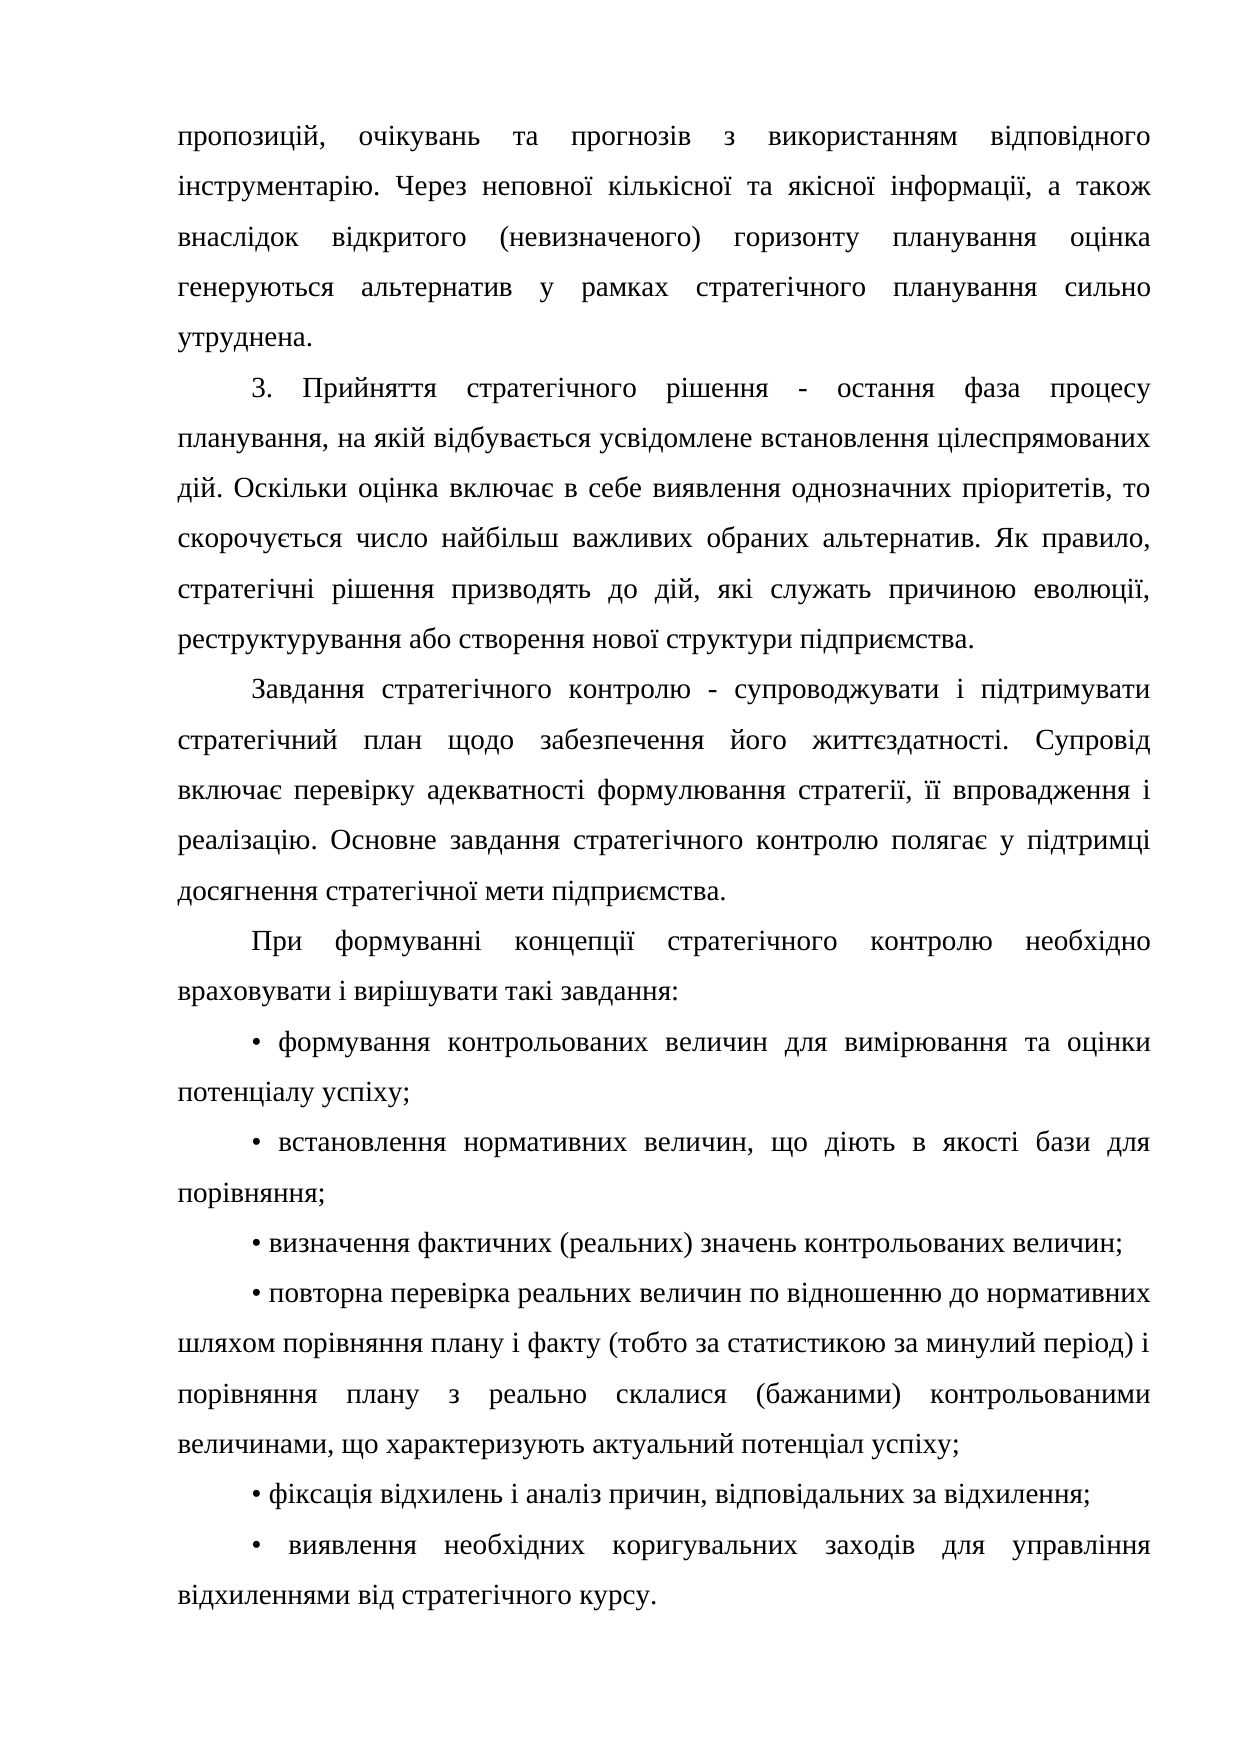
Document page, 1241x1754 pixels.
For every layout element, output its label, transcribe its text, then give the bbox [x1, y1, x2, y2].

text • фіксація відхилень і аналіз причин, відповідальних за відхилення; [177, 1477, 1152, 1510]
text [177, 118, 1152, 353]
text Завдання стратегічного контролю - супроводжувати і підтримувати стратегічний план щодо забезпечення його життєздатності. Супровід включає перевірку адекватності формулювання стратегії, її впровадження і реалізацію. Основне завдання стратегічного контролю полягає у підтримці досягнення стратегічної мети підприємства. [177, 672, 1152, 906]
text При формуванні концепції стратегічного контролю необхідно враховувати і вирішувати такі завдання: [177, 923, 1152, 1007]
text • виявлення необхідних коригувальних заходів для управління відхиленнями від стратегічного курсу. [177, 1527, 1152, 1611]
text • формування контрольованих величин для вимірювання та оцінки потенціалу успіху; [177, 1024, 1152, 1108]
text • повторна перевірка реальних величин по відношенню до нормативних шляхом порівняння плану і факту (тобто за статистикою за минулий період) і порівняння плану з реально склалися (бажаними) контрольованими величинами, що характеризують актуальний потенціал успіху; [177, 1275, 1152, 1460]
text • визначення фактичних (реальних) значень контрольованих величин; [177, 1225, 1152, 1258]
text • встановлення нормативних величин, що діють в якості бази для порівняння; [177, 1124, 1152, 1208]
text 3. Прийняття стратегічного рішення - остання фаза процесу планування, на якій відбувається усвідомлене встановлення цілеспрямованих дій. Оскільки оцінка включає в себе виявлення однозначних пріоритетів, то скорочується число найбільш важливих обраних альтернатив. Як правило, стратегічні рішення призводять до дій, які служать причиною еволюції, реструктурування або створення нової структури підприємства. [177, 370, 1152, 655]
